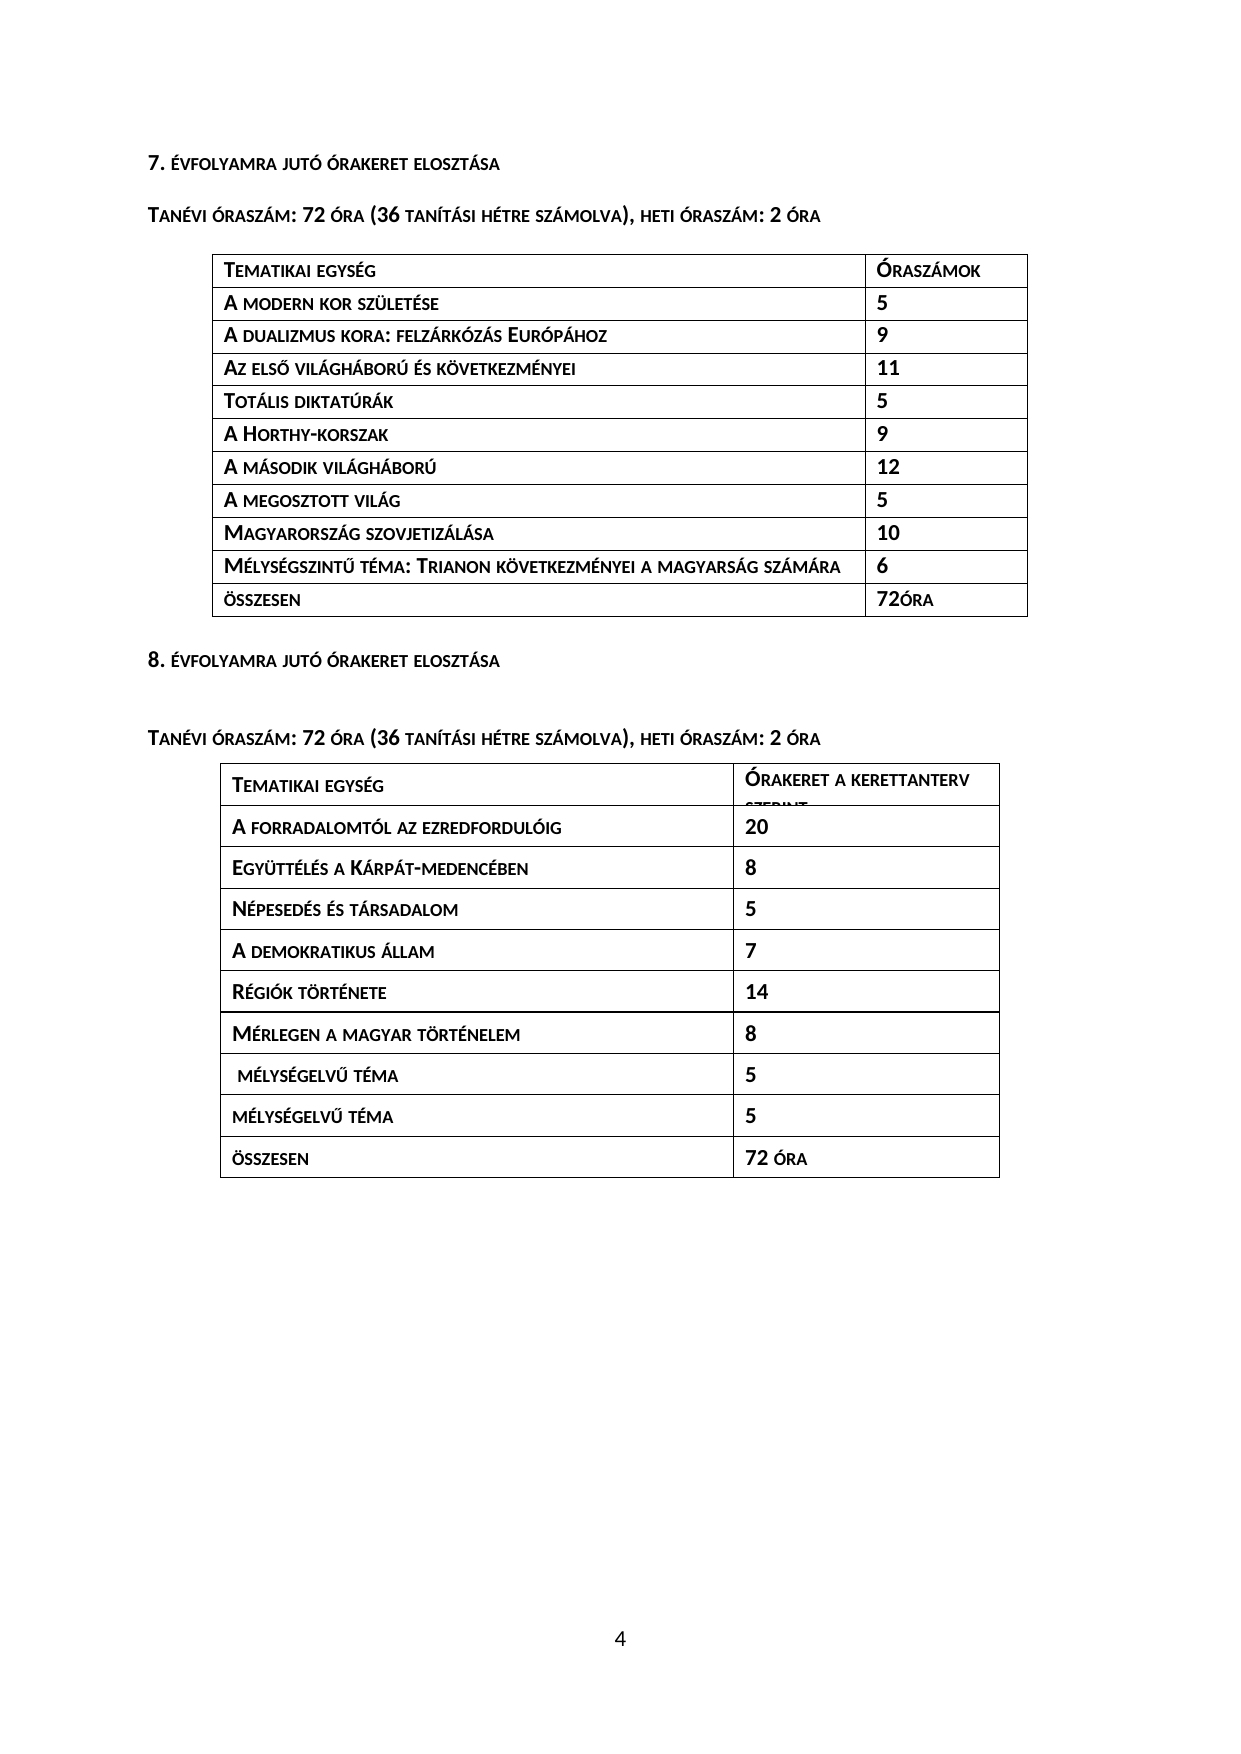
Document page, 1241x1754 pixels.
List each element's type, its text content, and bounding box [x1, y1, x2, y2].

table_cell 20 [734, 806, 999, 846]
table_cell Magyarország szovjetizálása [213, 518, 865, 550]
table_cell 6 [866, 551, 1027, 583]
table_cell Totális diktatúrák [213, 386, 865, 418]
text 7. évfolyamra jutó órakeret elosztása [148, 148, 1093, 176]
table_cell 10 [866, 518, 1027, 550]
table_cell Az első világháború és következményei [213, 354, 865, 385]
table_cell 5 [866, 386, 1027, 418]
table_cell 72 óra [734, 1137, 999, 1177]
table_cell 5 [734, 889, 999, 929]
table_header Tematikai egység [221, 764, 733, 805]
table_cell mélységelvű téma [221, 1054, 733, 1094]
table_cell 7 [734, 930, 999, 970]
text Tanévi óraszám: 72 óra (36 tanítási hétre számolva), heti óraszám: 2 óra [148, 723, 1093, 751]
table_cell Régiók története [221, 971, 733, 1011]
table_header Tematikai egység [213, 255, 865, 287]
table_cell Mélységszintű téma: Trianon következményei a magyarság számára [213, 551, 865, 583]
table_cell 9 [866, 321, 1027, 352]
table_cell 8 [734, 847, 999, 887]
table_cell A Horthy-korszak [213, 419, 865, 451]
table_cell A dualizmus kora: felzárkózás Európához [213, 321, 865, 352]
table_cell Mérlegen a magyar történelem [221, 1013, 733, 1053]
table_cell 12 [866, 452, 1027, 484]
table_cell összesen [221, 1137, 733, 1177]
table_cell A modern kor születése [213, 288, 865, 319]
table_cell Népesedés és társadalom [221, 889, 733, 929]
table_cell 9 [866, 419, 1027, 451]
table_cell A második világháború [213, 452, 865, 484]
table_header Óraszámok [866, 255, 1027, 287]
table_cell 5 [866, 288, 1027, 319]
table_cell A forradalomtól az ezredfordulóig [221, 806, 733, 846]
table_cell 8 [734, 1013, 999, 1053]
table_cell mélységelvű téma [221, 1095, 733, 1136]
table_header Órakeret a kerettanterv szerint [734, 764, 999, 805]
table_cell összesen [213, 584, 865, 616]
table_cell 11 [866, 354, 1027, 385]
text Tanévi óraszám: 72 óra (36 tanítási hétre számolva), heti óraszám: 2 óra [148, 201, 1093, 229]
table_cell A megosztott világ [213, 485, 865, 517]
table_cell Együttélés a Kárpát-medencében [221, 847, 733, 887]
text 8. évfolyamra jutó órakeret elosztása [148, 645, 1093, 673]
table_cell A demokratikus állam [221, 930, 733, 970]
table_cell 5 [734, 1095, 999, 1136]
table_cell 72óra [866, 584, 1027, 616]
table_cell 5 [734, 1054, 999, 1094]
table_cell 5 [866, 485, 1027, 517]
table_cell 14 [734, 971, 999, 1011]
